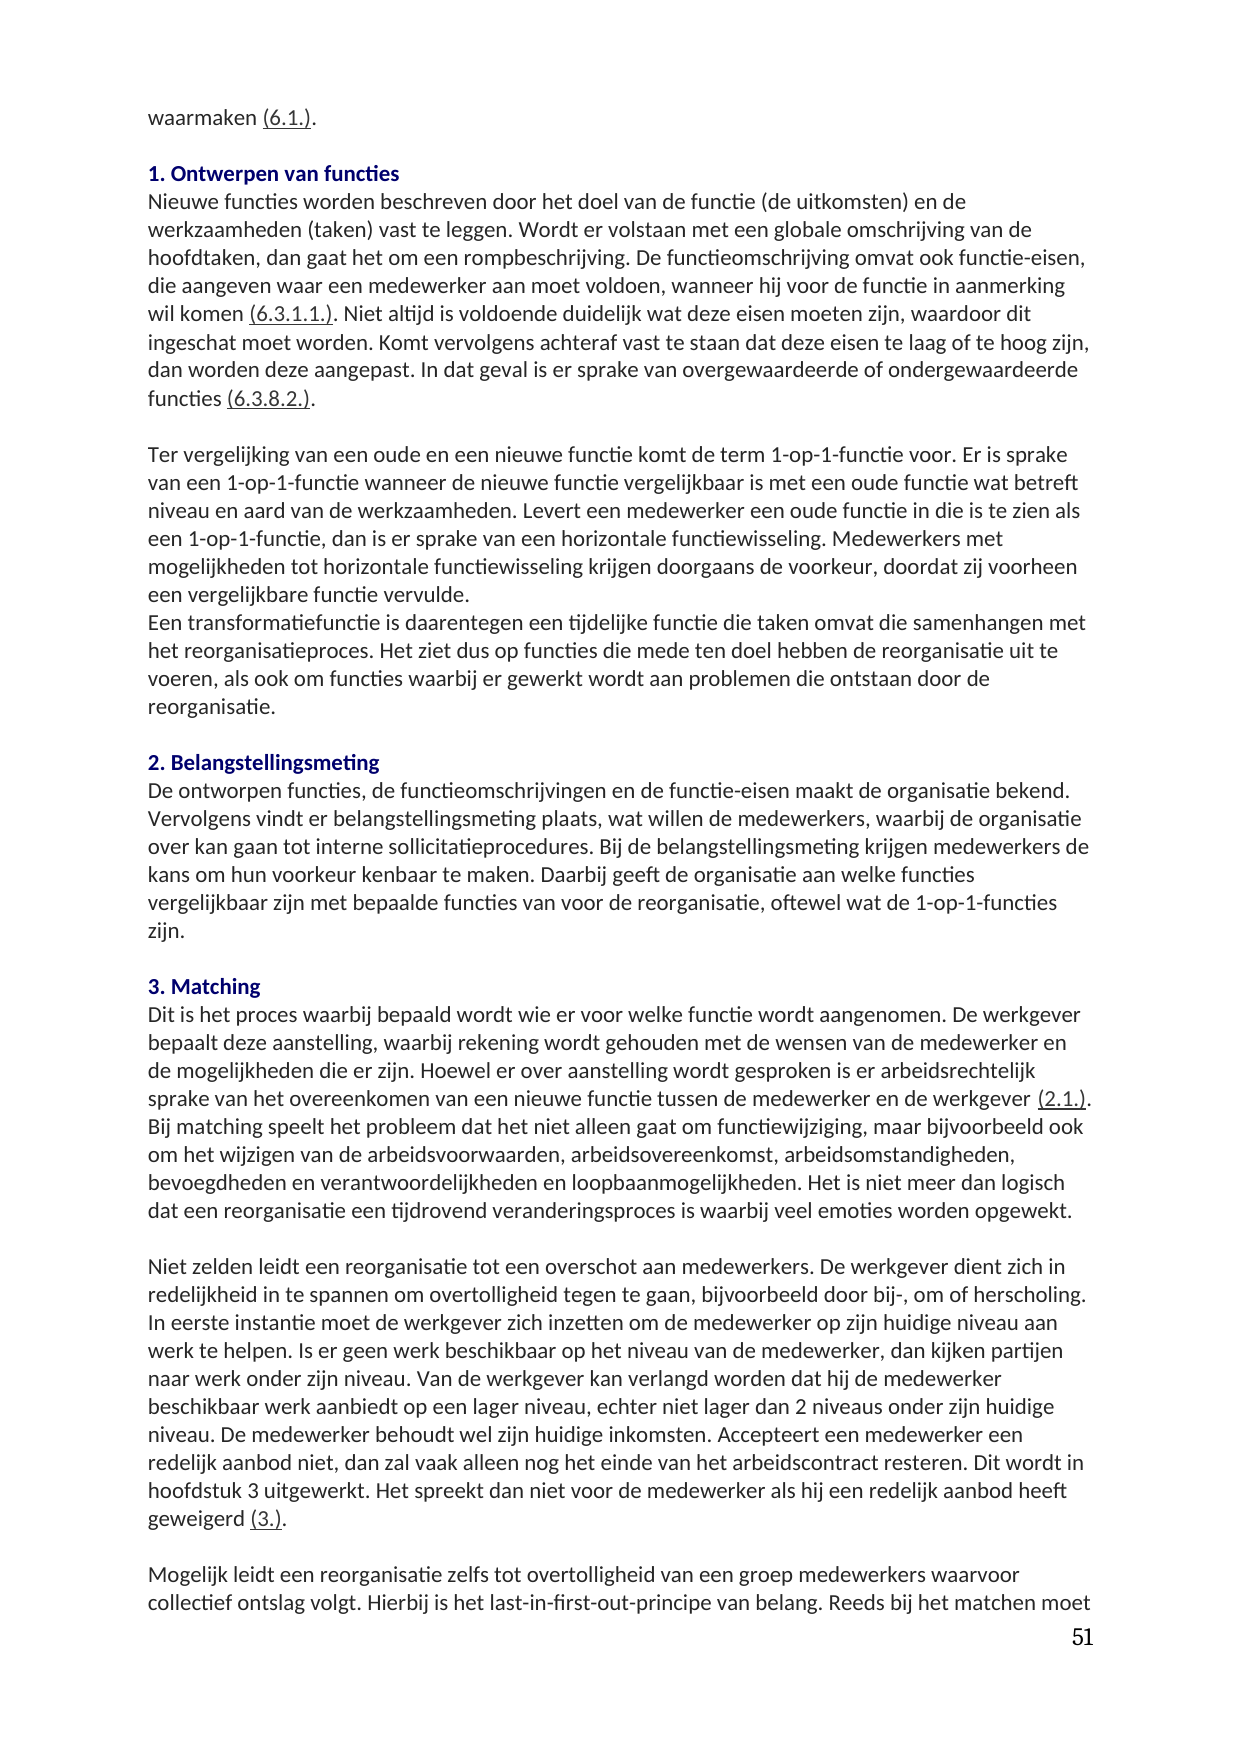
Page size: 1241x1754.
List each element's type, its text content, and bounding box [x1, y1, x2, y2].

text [148, 1561, 1093, 1617]
text Een transformatiefunctie is daarentegen een tijdelijke functie die taken omvat die samenhangen met het reorganisatieproces. Het ziet dus op functies die mede ten doel hebben de reorganisatie uit te voeren, als ook om functies waarbij er gewerkt wordt aan problemen die ontstaan door de reorganisatie. [148, 608, 1093, 720]
text Dit is het proces waarbij bepaald wordt wie er voor welke functie wordt aangenomen. De werkgever bepaalt deze aanstelling, waarbij rekening wordt gehouden met de wensen van de medewerker en de mogelijkheden die er zijn. Hoewel er over aanstelling wordt gesproken is er arbeidsrechtelijk sprake van het overeenkomen van een nieuwe functie tussen de medewerker en de werkgever (2.1.). Bij matching speelt het probleem dat het niet alleen gaat om functiewijziging, maar bijvoorbeeld ook om het wijzigen van de arbeidsvoorwaarden, arbeidsovereenkomst, arbeidsomstandigheden, bevoegdheden en verantwoordelijkheden en loopbaanmogelijkheden. Het is niet meer dan logisch dat een reorganisatie een tijdrovend veranderingsproces is waarbij veel emoties worden opgewekt. [148, 1000, 1093, 1224]
text Niet zelden leidt een reorganisatie tot een overschot aan medewerkers. De werkgever dient zich in redelijkheid in te spannen om overtolligheid tegen te gaan, bijvoorbeeld door bij-, om of herscholing. In eerste instantie moet de werkgever zich inzetten om de medewerker op zijn huidige niveau aan werk te helpen. Is er geen werk beschikbaar op het niveau van de medewerker, dan kijken partijen naar werk onder zijn niveau. Van de werkgever kan verlangd worden dat hij de medewerker beschikbaar werk aanbiedt op een lager niveau, echter niet lager dan 2 niveaus onder zijn huidige niveau. De medewerker behoudt wel zijn huidige inkomsten. Accepteert een medewerker een redelijk aanbod niet, dan zal vaak alleen nog het einde van het arbeidscontract resteren. Dit wordt in hoofdstuk 3 uitgewerkt. Het spreekt dan niet voor de medewerker als hij een redelijk aanbod heeft geweigerd (3.). [148, 1252, 1093, 1532]
text Ter vergelijking van een oude en een nieuwe functie komt de term 1-op-1-functie voor. Er is sprake van een 1-op-1-functie wanneer de nieuwe functie vergelijkbaar is met een oude functie wat betreft niveau en aard van de werkzaamheden. Levert een medewerker een oude functie in die is te zien als een 1-op-1-functie, dan is er sprake van een horizontale functiewisseling. Medewerkers met mogelijkheden tot horizontale functiewisseling krijgen doorgaans de voorkeur, doordat zij voorheen een vergelijkbare functie vervulde. [148, 440, 1093, 608]
text De ontworpen functies, de functieomschrijvingen en de functie-eisen maakt de organisatie bekend. Vervolgens vindt er belangstellingsmeting plaats, wat willen de medewerkers, waarbij de organisatie over kan gaan tot interne sollicitatieprocedures. Bij de belangstellingsmeting krijgen medewerkers de kans om hun voorkeur kenbaar te maken. Daarbij geeft de organisatie aan welke functies vergelijkbaar zijn met bepaalde functies van voor de reorganisatie, oftewel wat de 1-op-1-functies zijn. [148, 776, 1093, 944]
text Nieuwe functies worden beschreven door het doel van de functie (de uitkomsten) en de werkzaamheden (taken) vast te leggen. Wordt er volstaan met een globale omschrijving van de hoofdtaken, dan gaat het om een rompbeschrijving. De functieomschrijving omvat ook functie-eisen, die aangeven waar een medewerker aan moet voldoen, wanneer hij voor de functie in aanmerking wil komen (6.3.1.1.). Niet altijd is voldoende duidelijk wat deze eisen moeten zijn, waardoor dit ingeschat moet worden. Komt vervolgens achteraf vast te staan dat deze eisen te laag of te hoog zijn, dan worden deze aangepast. In dat geval is er sprake van overgewaardeerde of ondergewaardeerde functies (6.3.8.2.). [148, 187, 1093, 412]
text 3. Matching [148, 972, 1093, 1000]
text 1. Ontwerpen van functies [148, 159, 1093, 187]
text 2. Belangstellingsmeting [148, 748, 1093, 776]
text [148, 103, 1093, 131]
